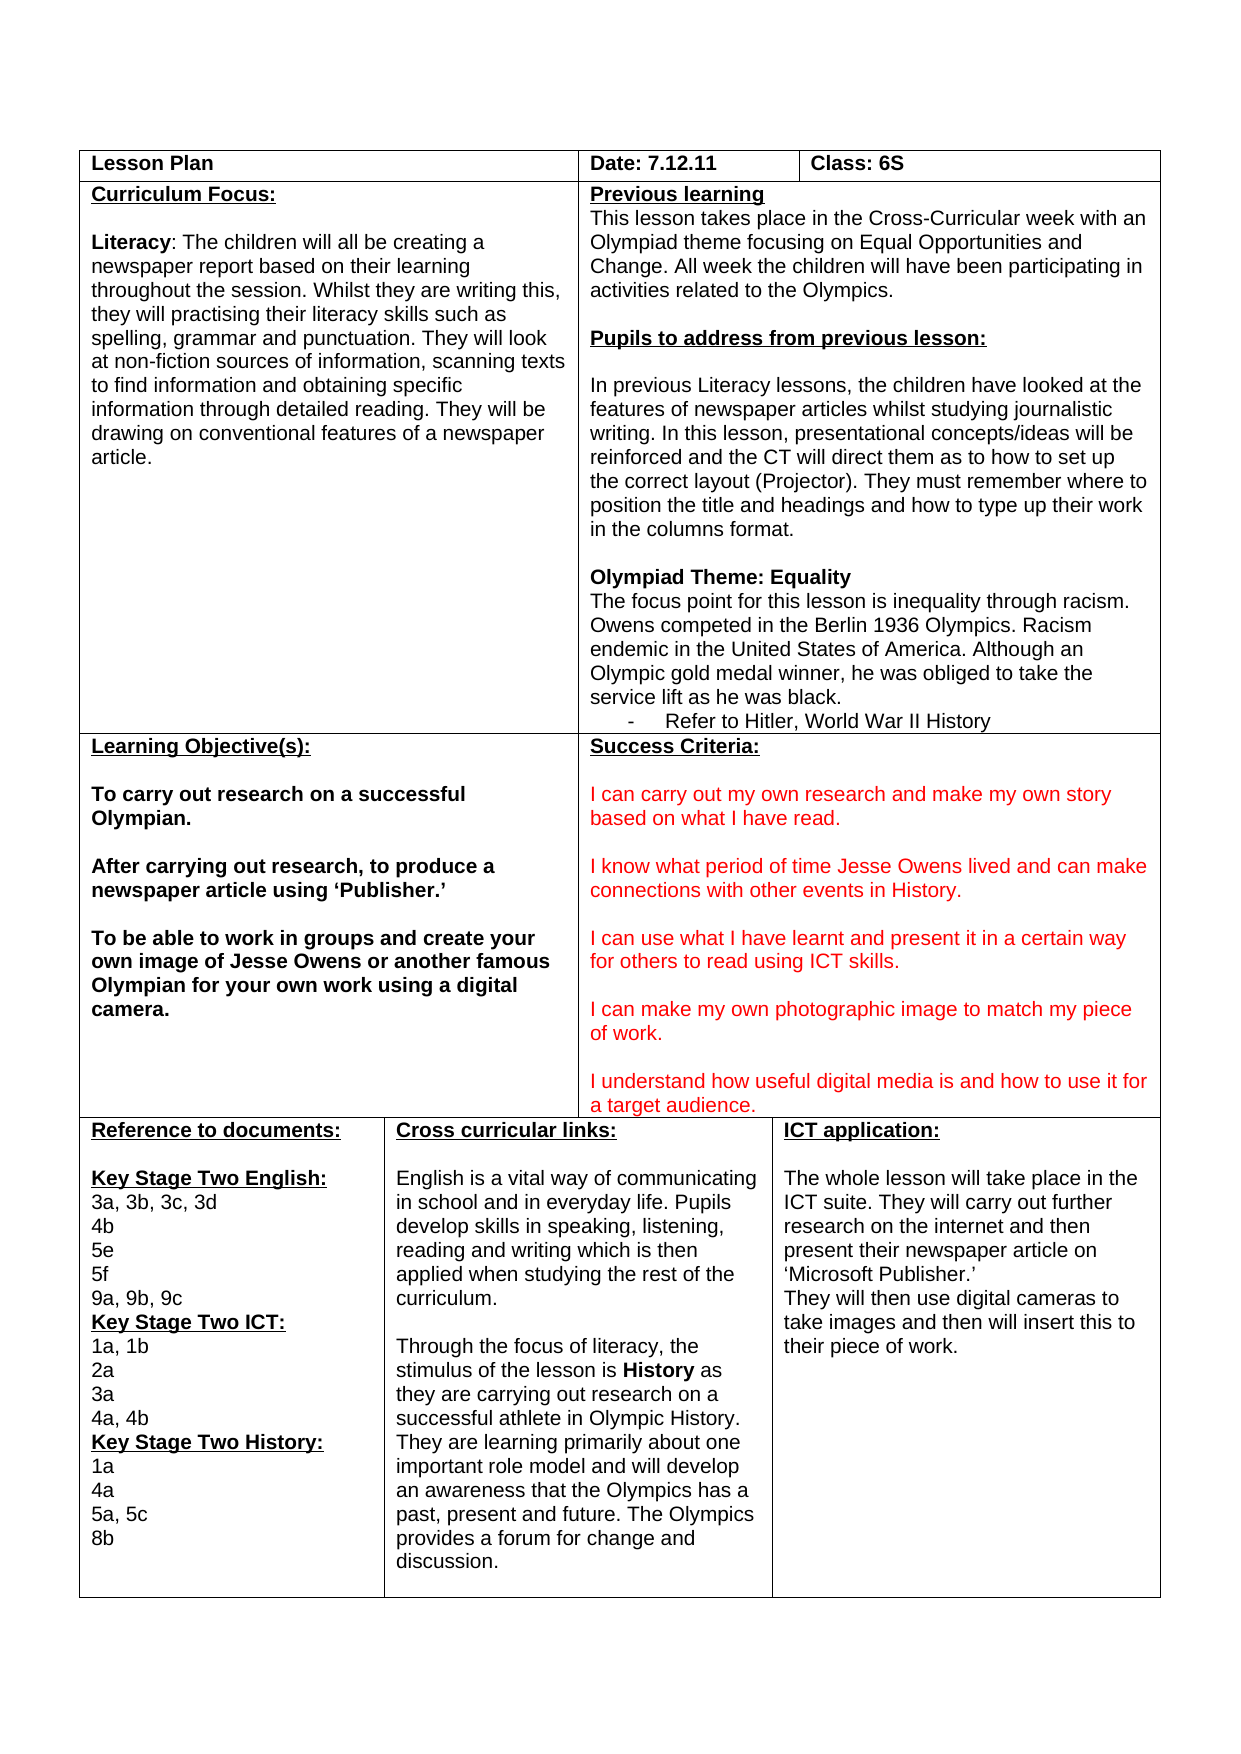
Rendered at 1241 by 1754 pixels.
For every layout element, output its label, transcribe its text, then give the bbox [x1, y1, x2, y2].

table_header Class: 6S [800, 151, 1160, 181]
table_cell Learning Objective(s): To carry out research on a successful Olympian. After carrying out research, to produce a newspaper article using ‘Publisher.’ To be able to work in groups and create your own image of Jesse Owens or another famous Olympian for your own work using a digital camera. [80, 734, 578, 1117]
table_cell Success Criteria: I can carry out my own research and make my own story based on what I have read. I know what period of time Jesse Owens lived and can make connections with other events in History. I can use what I have learnt and present it in a certain way for others to read using ICT skills. I can make my own photographic image to match my piece of work. I understand how useful digital media is and how to use it for a target audience. [579, 734, 1160, 1117]
table_cell Curriculum Focus: Literacy: The children will all be creating a newspaper report based on their learning throughout the session. Whilst they are writing this, they will practising their literacy skills such as spelling, grammar and punctuation. They will look at non-fiction sources of information, scanning texts to find information and obtaining specific information through detailed reading. They will be drawing on conventional features of a newspaper article. [80, 182, 578, 733]
table_header Lesson Plan [80, 151, 578, 181]
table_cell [385, 1118, 772, 1597]
table_cell Previous learning This lesson takes place in the Cross-Curricular week with an Olympiad theme focusing on Equal Opportunities and Change. All week the children will have been participating in activities related to the Olympics. Pupils to address from previous lesson: In previous Literacy lessons, the children have looked at the features of newspaper articles whilst studying journalistic writing. In this lesson, presentational concepts/ideas will be reinforced and the CT will direct them as to how to set up the correct layout (Projector). They must remember where to position the title and headings and how to type up their work in the columns format. Olympiad Theme: Equality The focus point for this lesson is inequality through racism. Owens competed in the Berlin 1936 Olympics. Racism endemic in the United States of America. Although an Olympic gold medal winner, he was obliged to take the service lift as he was black. Refer to Hitler, World War II History [579, 182, 1160, 733]
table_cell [773, 1118, 1160, 1597]
table_header Date: 7.12.11 [579, 151, 799, 181]
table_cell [80, 1118, 384, 1597]
